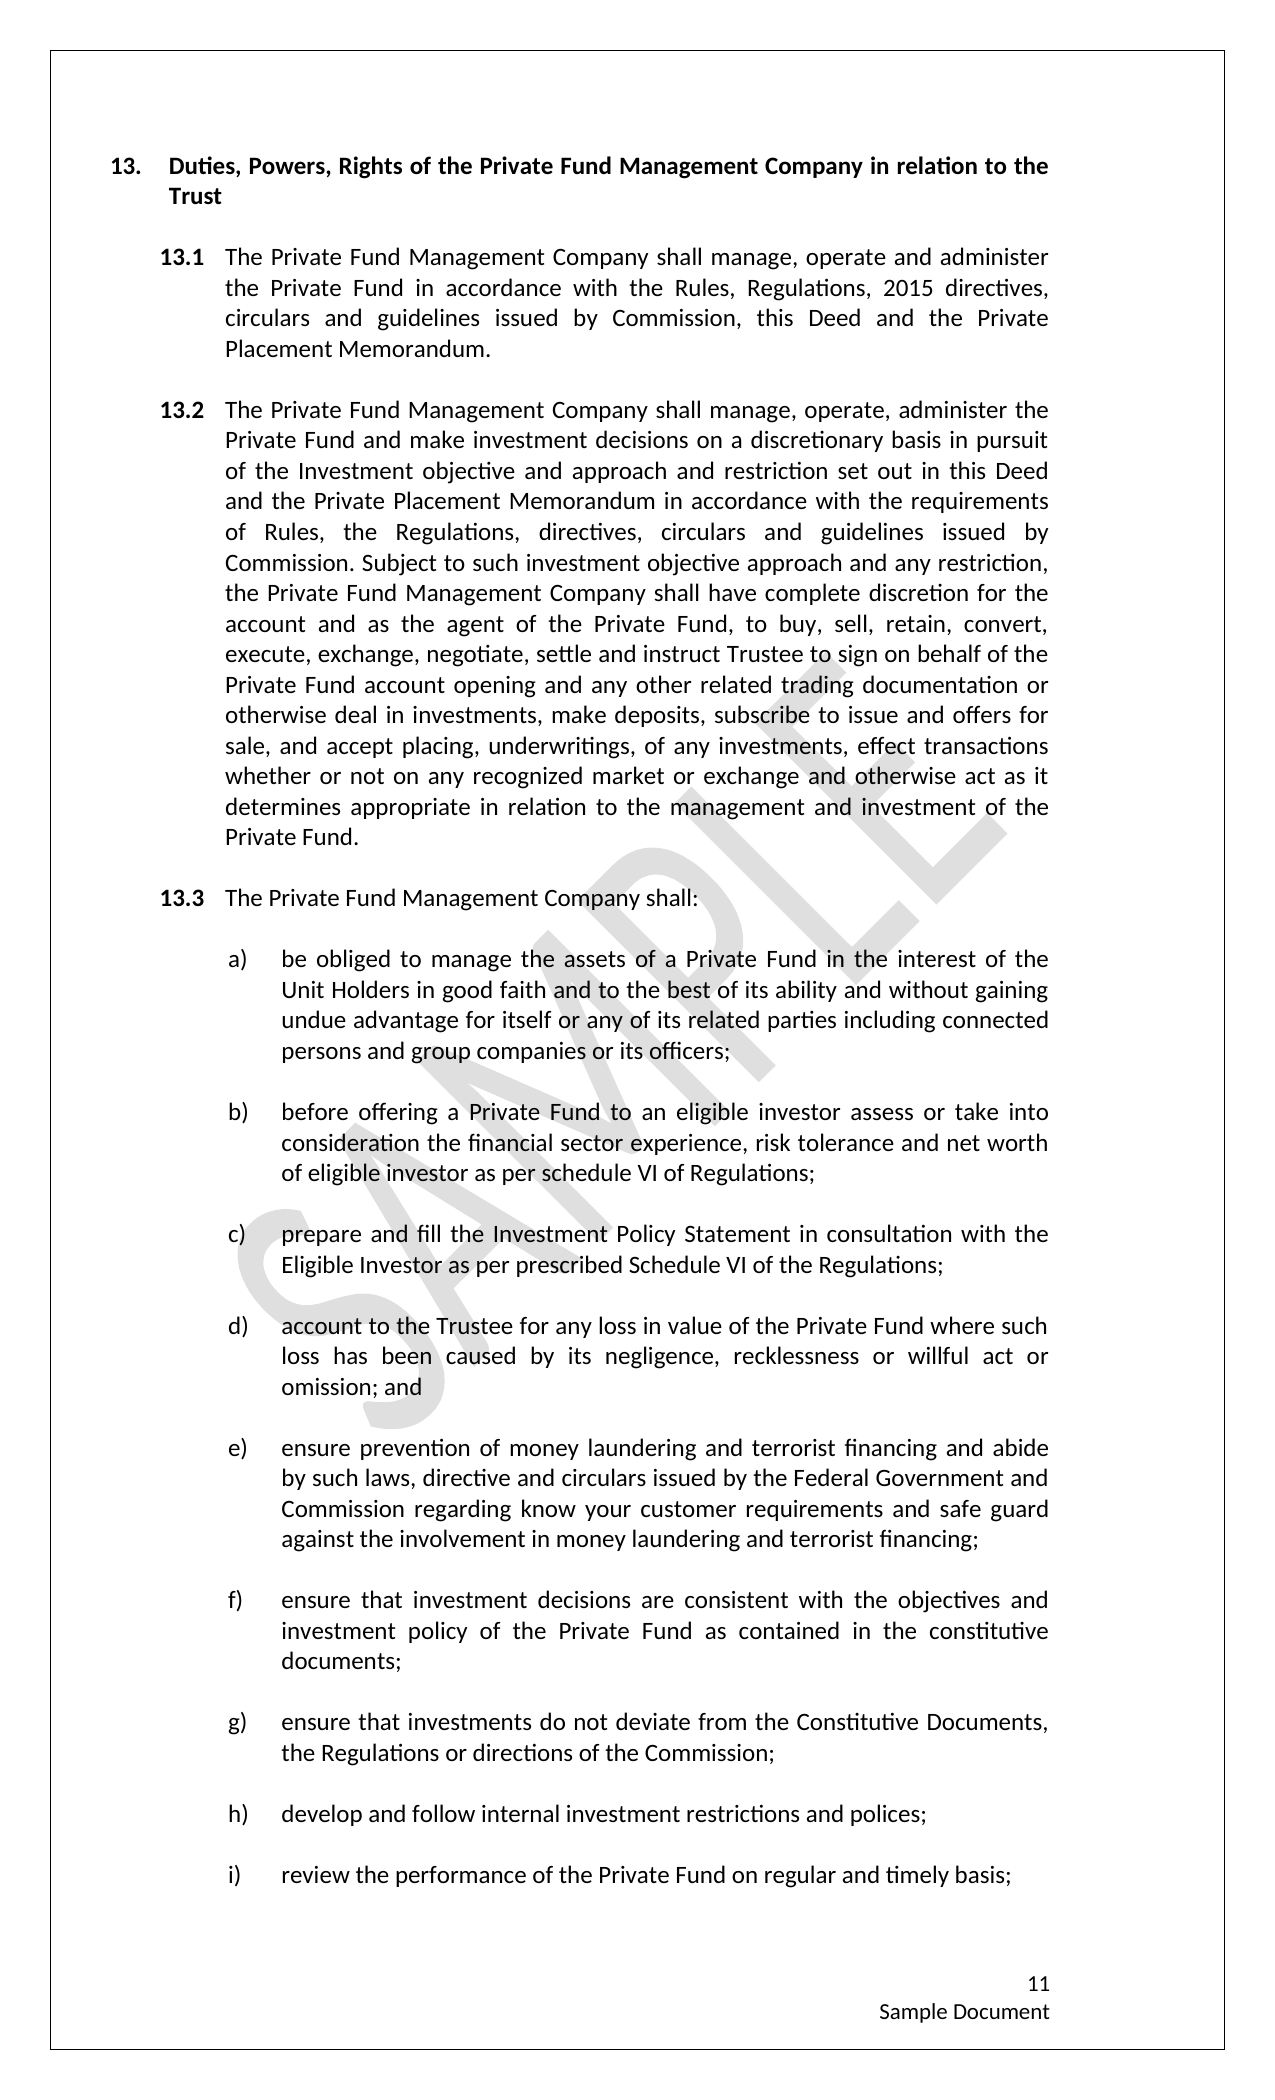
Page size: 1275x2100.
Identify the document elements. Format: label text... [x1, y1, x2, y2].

subtitle Duties, Powers, Rights of the Private Fund Management Company in relation to the Trust [110, 150, 1050, 211]
list develop and follow internal investment restrictions and polices; [228, 1798, 1050, 1829]
list review the performance of the Private Fund on regular and timely basis; [228, 1859, 1050, 1890]
list ensure that investment decisions are consistent with the objectives and investment policy of the Private Fund as contained in the constitutive documents; [228, 1584, 1050, 1676]
list account to the Trustee for any loss in value of the Private Fund where such loss has been caused by its negligence, recklessness or willful act or omission; and [228, 1310, 1050, 1401]
list The Private Fund Management Company shall: [159, 882, 1050, 913]
list before offering a Private Fund to an eligible investor assess or take into consideration the financial sector experience, risk tolerance and net worth of eligible investor as per schedule VI of Regulations; [228, 1096, 1050, 1188]
list The Private Fund Management Company shall manage, operate and administer the Private Fund in accordance with the Rules, Regulations, 2015 directives, circulars and guidelines issued by Commission, this Deed and the Private Placement Memorandum. [159, 242, 1050, 364]
list be obliged to manage the assets of a Private Fund in the interest of the Unit Holders in good faith and to the best of its ability and without gaining undue advantage for itself or any of its related parties including connected persons and group companies or its officers; [228, 943, 1050, 1066]
list ensure that investments do not deviate from the Constitutive Documents, the Regulations or directions of the Commission; [228, 1707, 1050, 1768]
list prepare and fill the Investment Policy Statement in consultation with the Eligible Investor as per prescribed Schedule VI of the Regulations; [228, 1218, 1050, 1279]
list ensure prevention of money laundering and terrorist financing and abide by such laws, directive and circulars issued by the Federal Government and Commission regarding know your customer requirements and safe guard against the involvement in money laundering and terrorist financing; [228, 1432, 1050, 1554]
list The Private Fund Management Company shall manage, operate, administer the Private Fund and make investment decisions on a discretionary basis in pursuit of the Investment objective and approach and restriction set out in this Deed and the Private Placement Memorandum in accordance with the requirements of Rules, the Regulations, directives, circulars and guidelines issued by Commission. Subject to such investment objective approach and any restriction, the Private Fund Management Company shall have complete discretion for the account and as the agent of the Private Fund, to buy, sell, retain, convert, execute, exchange, negotiate, settle and instruct Trustee to sign on behalf of the Private Fund account opening and any other related trading documentation or otherwise deal in investments, make deposits, subscribe to issue and offers for sale, and accept placing, underwritings, of any investments, effect transactions whether or not on any recognized market or exchange and otherwise act as it determines appropriate in relation to the management and investment of the Private Fund. [159, 394, 1050, 852]
